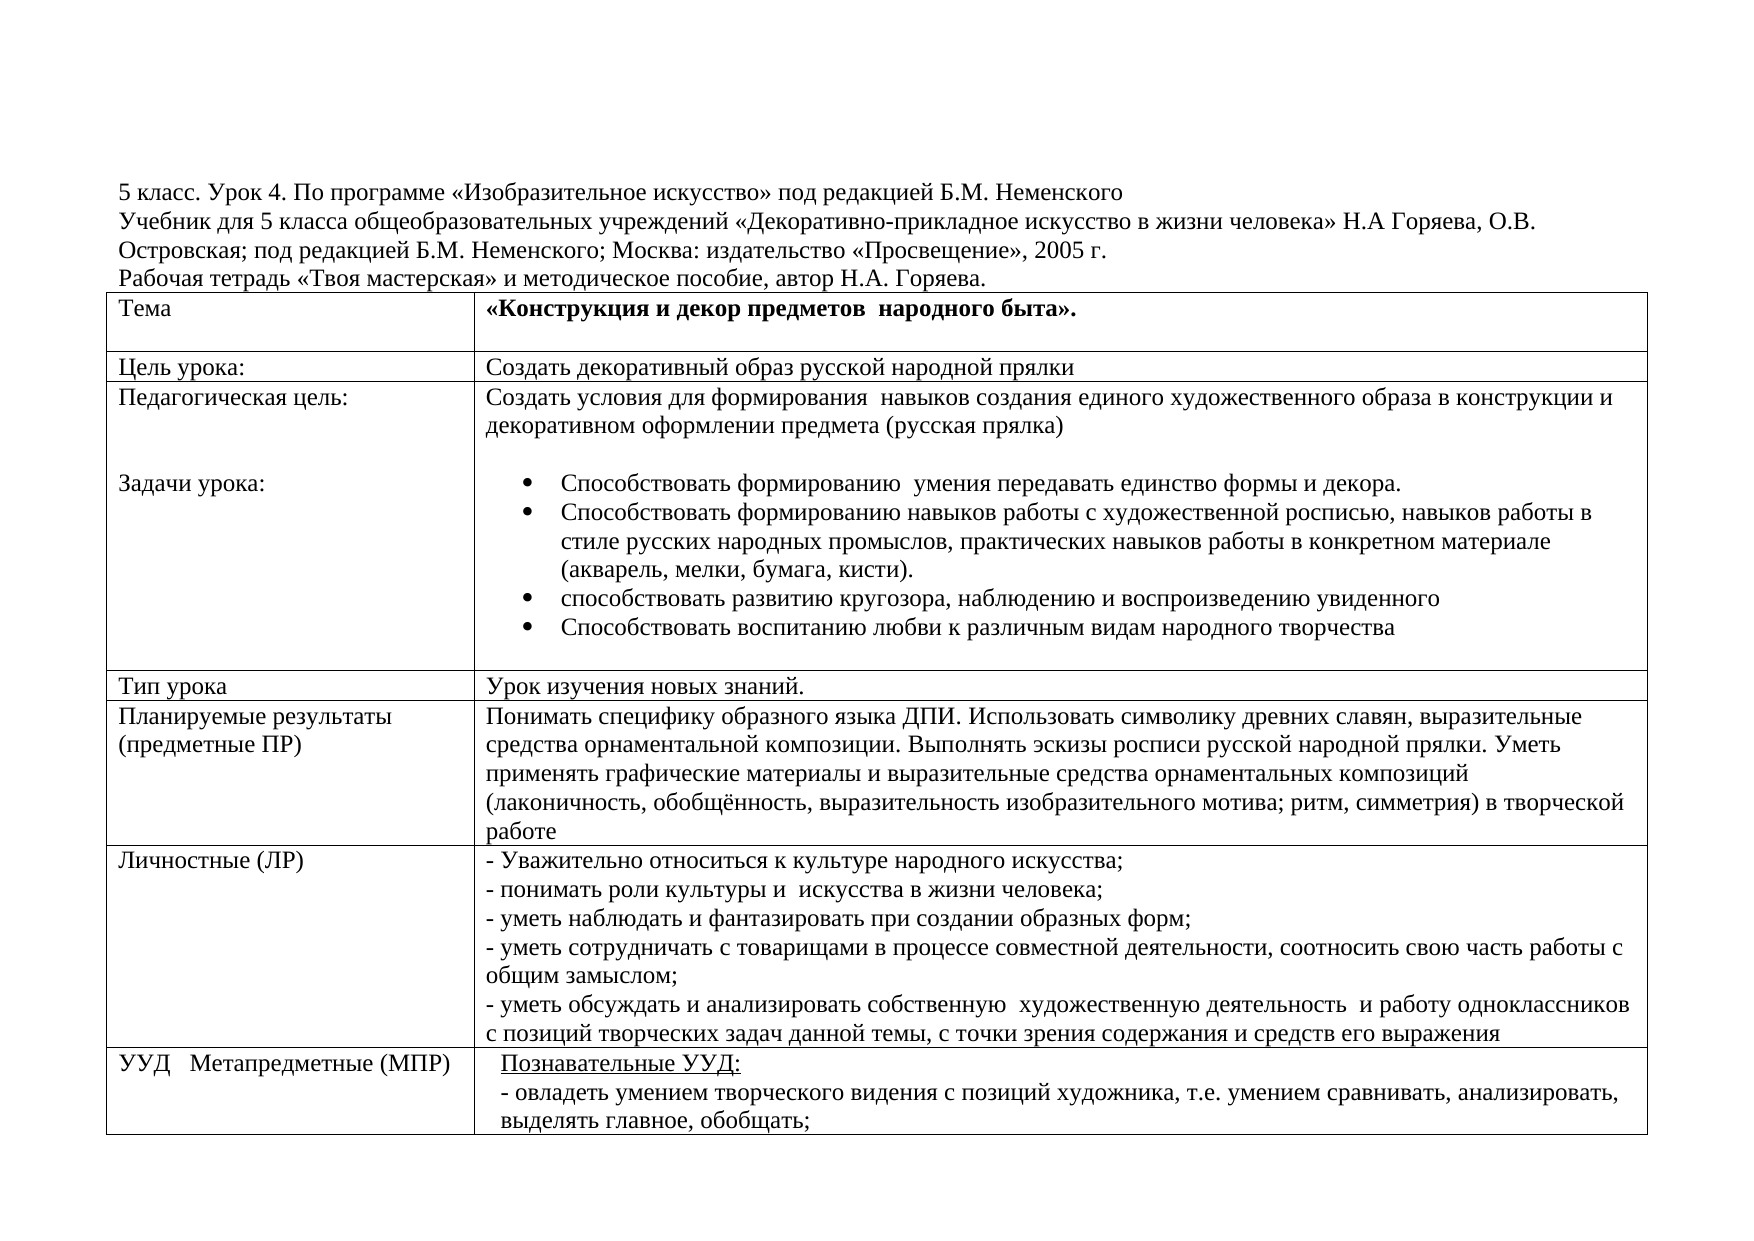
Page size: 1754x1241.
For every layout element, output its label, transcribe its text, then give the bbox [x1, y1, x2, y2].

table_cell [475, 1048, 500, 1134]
table_header Тема [107, 293, 474, 351]
table_cell Цель урока: [107, 352, 474, 381]
table_cell Педагогическая цель: Задачи урока: [107, 382, 474, 670]
table_cell Урок изучения новых знаний. [475, 671, 1647, 700]
table_cell Личностные (ЛР) [107, 846, 474, 1047]
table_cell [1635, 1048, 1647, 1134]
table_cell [107, 1048, 474, 1134]
text Рабочая тетрадь «Твоя мастерская» и методическое пособие, автор Н.А. Горяева. [118, 263, 1636, 292]
table_cell Понимать специфику образного языка ДПИ. Использовать символику древних славян, выразительные средства орнаментальной композиции. Выполнять эскизы росписи русской народной прялки. Уметь применять графические материалы и выразительные средства орнаментальных композиций (лаконичность, обобщённость, выразительность изобразительного мотива; ритм, симметрия) в творческой работе [475, 701, 1647, 844]
table_cell Планируемые результаты (предметные ПР) [107, 701, 474, 844]
table_header «Конструкция и декор предметов народного быта». [475, 293, 1647, 351]
table_cell Создать декоративный образ русской народной прялки [475, 352, 1647, 381]
table_cell Тип урока [107, 671, 474, 700]
text 5 класс. Урок 4. По программе «Изобразительное искусство» под редакцией Б.М. Неменского [118, 177, 1636, 206]
table_cell - Уважительно относиться к культуре народного искусства; - понимать роли культуры и искусства в жизни человека; - уметь наблюдать и фантазировать при создании образных форм; - уметь сотрудничать с товарищами в процессе совместной деятельности, соотносить свою часть работы с общим замыслом; - уметь обсуждать и анализировать собственную художественную деятельность и работу одноклассников с позиций творческих задач данной темы, с точки зрения содержания и средств его выражения [475, 846, 1647, 1047]
table_cell Создать условия для формирования навыков создания единого художественного образа в конструкции и декоративном оформлении предмета (русская прялка) Способствовать формированию умения передавать единство формы и декора. Способствовать формированию навыков работы с художественной росписью, навыков работы в стиле русских народных промыслов, практических навыков работы в конкретном материале (акварель, мелки, бумага, кисти). способствовать развитию кругозора, наблюдению и воспроизведению увиденного Способствовать воспитанию любви к различным видам народного творчества [475, 382, 1647, 670]
text Учебник для 5 класса общеобразовательных учреждений «Декоративно-прикладное искусство в жизни человека» Н.А Горяева, О.В. Островская; под редакцией Б.М. Неменского; Москва: издательство «Просвещение», 2005 г. [118, 206, 1636, 263]
